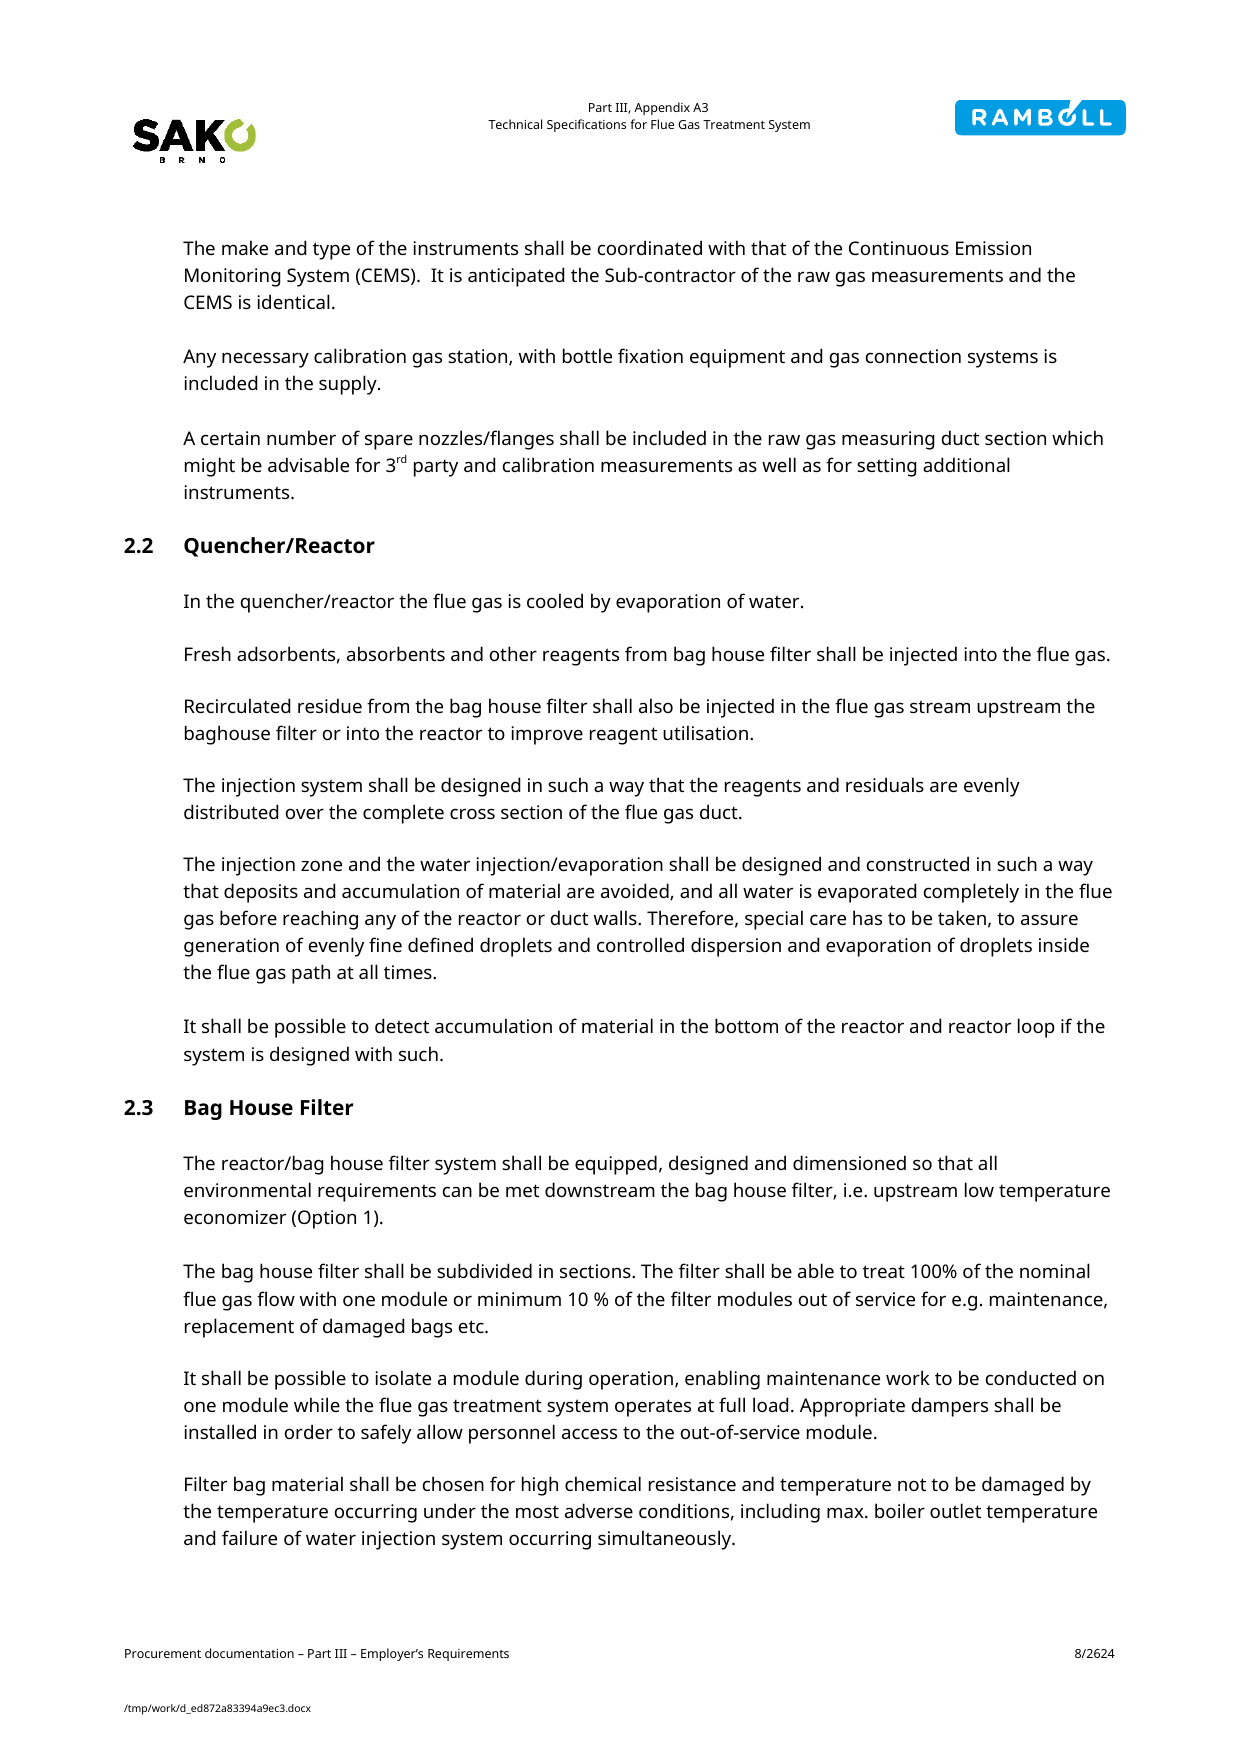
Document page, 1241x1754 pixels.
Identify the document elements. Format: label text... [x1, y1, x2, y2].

text The injection zone and the water injection/evaporation shall be designed and constructed in such a way that deposits and accumulation of material are avoided, and all water is evaporated completely in the flue gas before reaching any of the reactor or duct walls. Therefore, special care has to be taken, to assure generation of evenly fine defined droplets and controlled dispersion and evaporation of droplets inside the flue gas path at all times. [183, 850, 1116, 985]
text The reactor/bag house filter system shall be equipped, designed and dimensioned so that all environmental requirements can be met downstream the bag house filter, i.e. upstream low temperature economizer (Option 1). [183, 1149, 1116, 1230]
text Filter bag material shall be chosen for high chemical resistance and temperature not to be damaged by the temperature occurring under the most adverse conditions, including max. boiler outlet temperature and failure of water injection system occurring simultaneously. [183, 1470, 1116, 1551]
picture [132, 119, 256, 163]
text A certain number of spare nozzles/flanges shall be included in the raw gas measuring duct section which might be advisable for 3rd party and calibration measurements as well as for setting additional instruments. [183, 423, 1116, 504]
text Any necessary calibration gas station, with bottle fixation equipment and gas connection systems is included in the supply. [183, 342, 1116, 396]
text In the quencher/reactor the flue gas is cooled by evaporation of water. [183, 587, 1116, 614]
subtitle Bag House Filter [153, 1093, 1116, 1122]
text The make and type of the instruments shall be coordinated with that of the Continuous Emission Monitoring System (CEMS). It is anticipated the Sub-contractor of the raw gas measurements and the CEMS is identical. [183, 234, 1116, 315]
text It shall be possible to detect accumulation of material in the bottom of the reactor and reactor loop if the system is designed with such. [183, 1012, 1116, 1066]
text Fresh adsorbents, absorbents and other reagents from bag house filter shall be injected into the flue gas. [183, 639, 1116, 666]
text It shall be possible to isolate a module during operation, enabling maintenance work to be conducted on one module while the flue gas treatment system operates at full load. Appropriate dampers shall be installed in order to safely allow personnel access to the out-of-service module. [183, 1363, 1116, 1445]
text The injection system shall be designed in such a way that the reagents and residuals are evenly distributed over the complete cross section of the flue gas duct. [183, 771, 1116, 825]
text Recirculated residue from the bag house filter shall also be injected in the flue gas stream upstream the baghouse filter or into the reactor to improve reagent utilisation. [183, 691, 1116, 746]
text The bag house filter shall be subdivided in sections. The filter shall be able to treat 100% of the nominal flue gas flow with one module or minimum 10 % of the filter modules out of service for e.g. maintenance, replacement of damaged bags etc. [183, 1257, 1116, 1338]
subtitle Quencher/Reactor [153, 532, 1116, 560]
